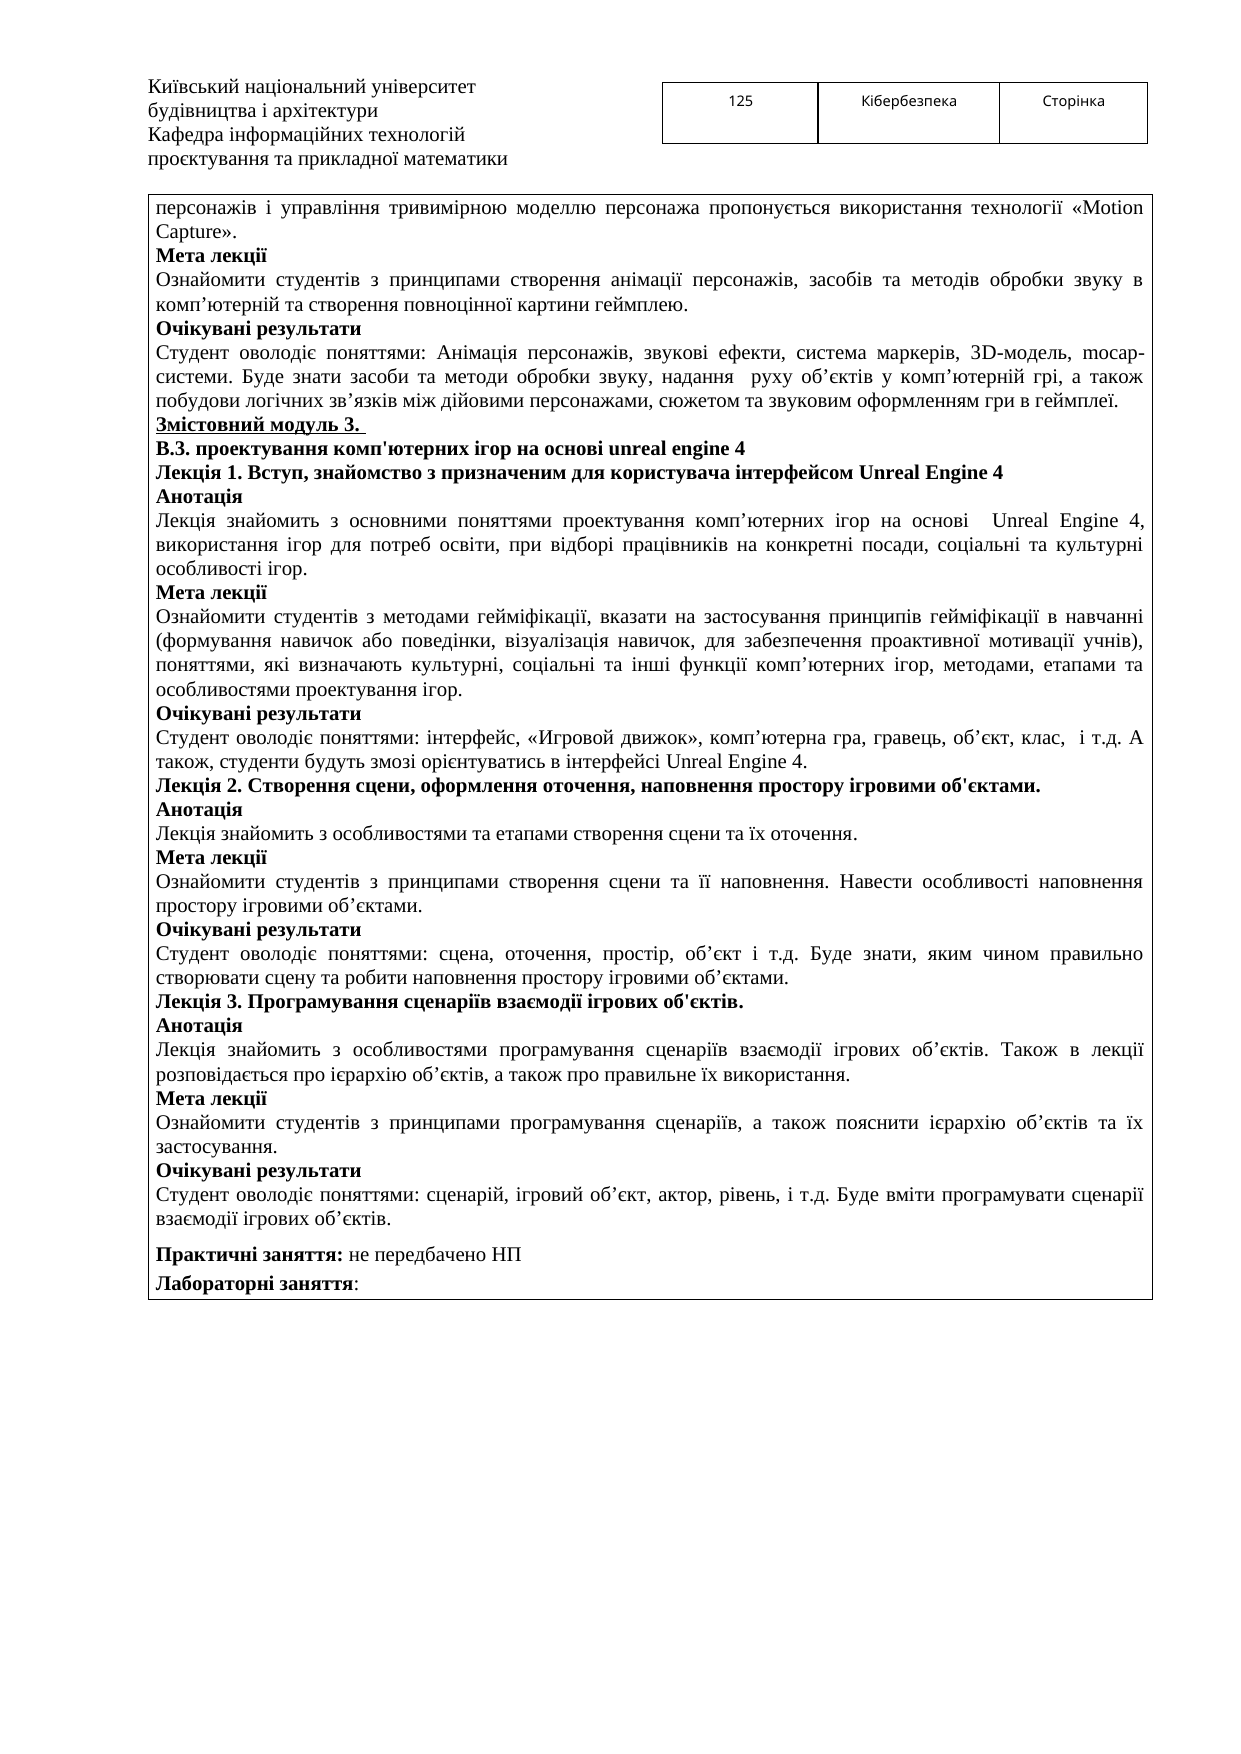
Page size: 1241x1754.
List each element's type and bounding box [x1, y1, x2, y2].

table_cell [149, 195, 1152, 1299]
